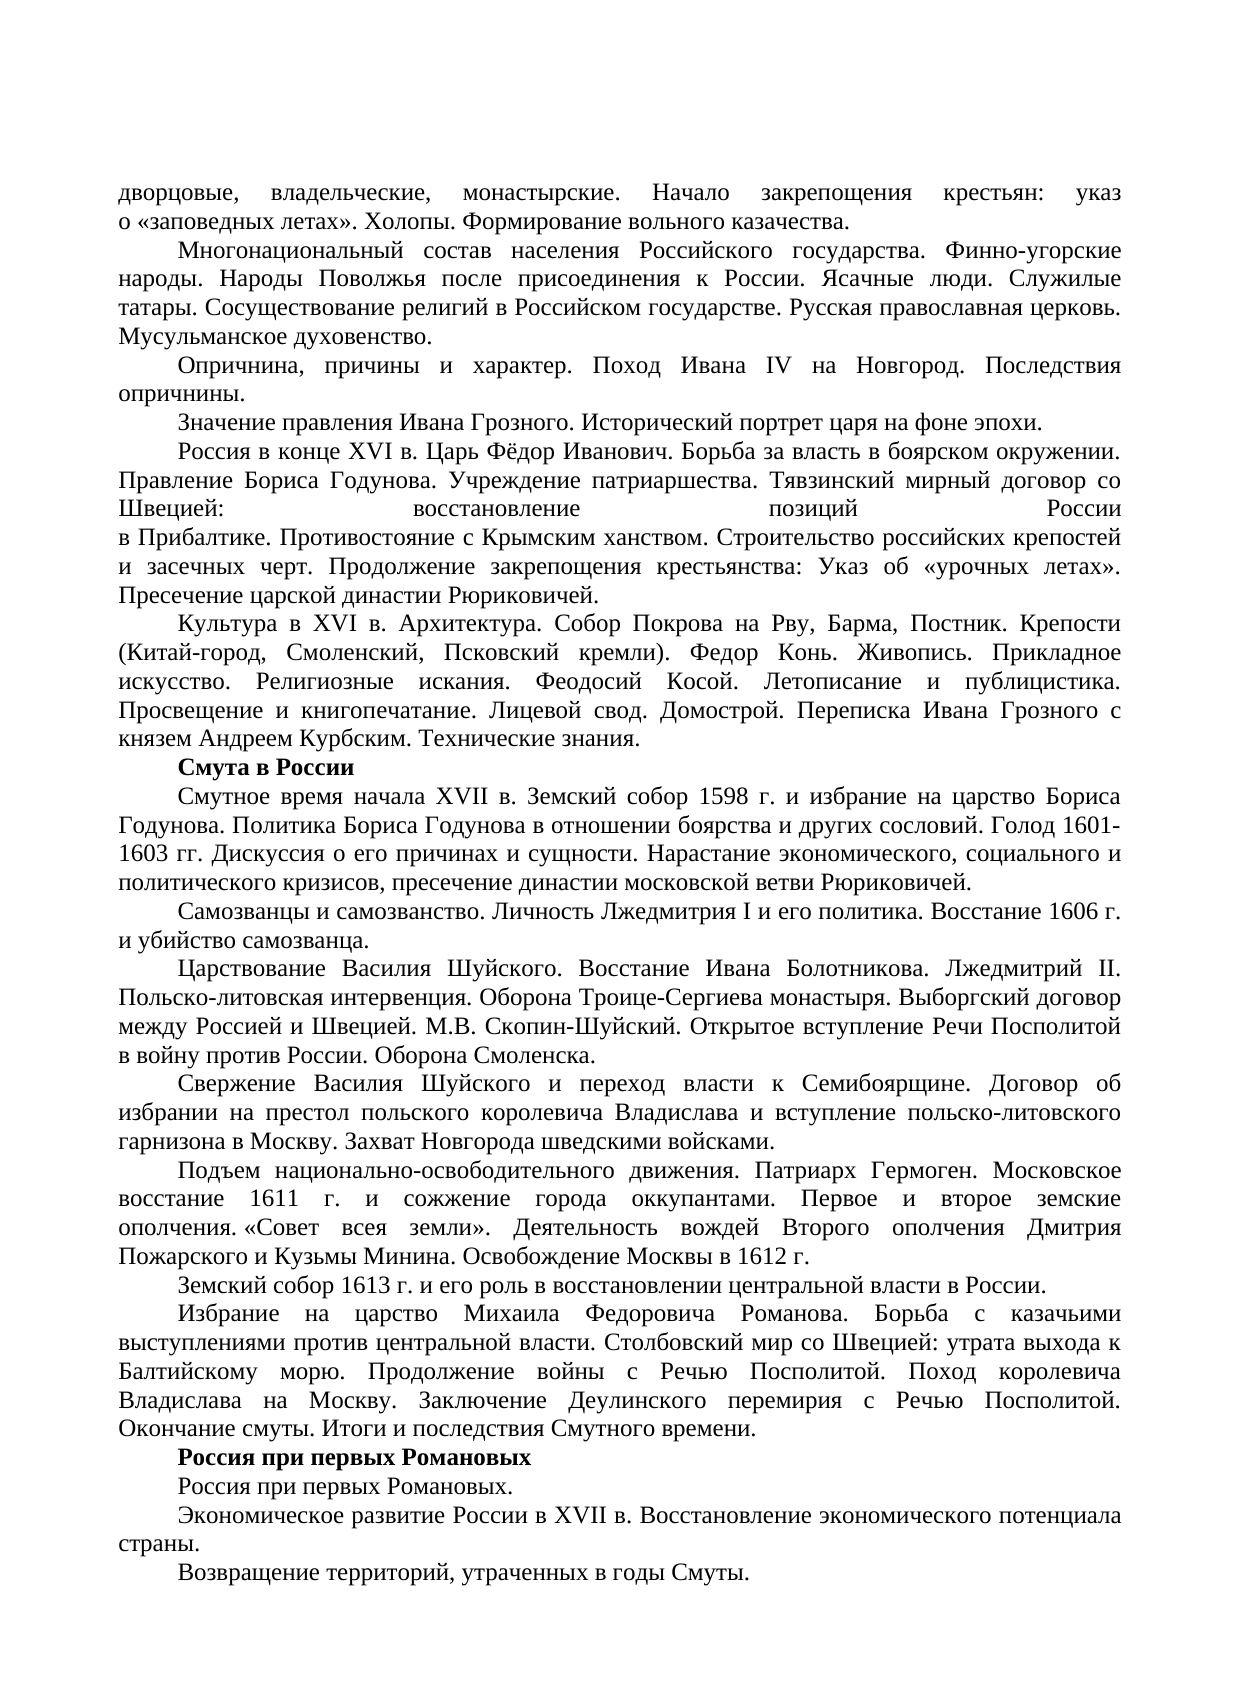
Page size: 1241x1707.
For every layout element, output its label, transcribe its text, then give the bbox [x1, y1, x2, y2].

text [118, 177, 1122, 235]
text Смута в России [118, 752, 1122, 781]
text Возвращение территорий, утраченных в годы Смуты. [118, 1557, 1122, 1586]
text Экономическое развитие России в XVII в. Восстановление экономического потенциала страны. [118, 1500, 1122, 1557]
text Культура в XVI в. Архитектура. Собор Покрова на Рву, Барма, Постник. Крепости (Китай-город, Смоленский, Псковский кремли). Федор Конь. Живопись. Прикладное искусство. Религиозные искания. Феодосий Косой. Летописание и публицистика. Просвещение и книгопечатание. Лицевой свод. Домострой. Переписка Ивана Грозного с князем Андреем Курбским. Технические знания. [118, 608, 1122, 752]
text Самозванцы и самозванство. Личность Лжедмитрия I и его политика. Восстание 1606 г. и убийство самозванца. [118, 896, 1122, 953]
text Опричнина, причины и характер. Поход Ивана IV на Новгород. Последствия опричнины. [118, 350, 1122, 407]
text Земский собор 1613 г. и его роль в восстановлении центральной власти в России. [118, 1270, 1122, 1298]
text Смутное время начала XVII в. Земский собор 1598 г. и избрание на царство Бориса Годунова. Политика Бориса Годунова в отношении боярства и других сословий. Голод 1601-1603 гг. Дискуссия о его причинах и сущности. Нарастание экономического, социального и политического кризисов, пресечение династии московской ветви Рюриковичей. [118, 781, 1122, 896]
text Россия при первых Романовых [118, 1442, 1122, 1471]
text Россия при первых Романовых. [118, 1471, 1122, 1500]
text Россия в конце XVI в. Царь Фёдор Иванович. Борьба за власть в боярском окружении. Правление Бориса Годунова. Учреждение патриаршества. Тявзинский мирный договор со Швецией: восстановление позиций России в Прибалтике. Противостояние с Крымским ханством. Строительство российских крепостей и засечных черт. Продолжение закрепощения крестьянства: Указ об «урочных летах». Пресечение царской династии Рюриковичей. [118, 436, 1122, 608]
text Значение правления Ивана Грозного. Исторический портрет царя на фоне эпохи. [118, 407, 1122, 436]
text Свержение Василия Шуйского и переход власти к Семибоярщине. Договор об избрании на престол польского королевича Владислава и вступление польско-литовского гарнизона в Москву. Захват Новгорода шведскими войсками. [118, 1068, 1122, 1155]
text Многонациональный состав населения Российского государства. Финно-угорские народы. Народы Поволжья после присоединения к России. Ясачные люди. Служилые татары. Сосуществование религий в Российском государстве. Русская православная церковь. Мусульманское духовенство. [118, 235, 1122, 350]
text Царствование Василия Шуйского. Восстание Ивана Болотникова. Лжедмитрий II. Польско-литовская интервенция. Оборона Троице-Сергиева монастыря. Выборгский договор между Россией и Швецией. М.В. Скопин-Шуйский. Открытое вступление Речи Посполитой в войну против России. Оборона Смоленска. [118, 953, 1122, 1068]
text Избрание на царство Михаила Федоровича Романова. Борьба с казачьими выступлениями против центральной власти. Столбовский мир со Швецией: утрата выхода к Балтийскому морю. Продолжение войны с Речью Посполитой. Поход королевича Владислава на Москву. Заключение Деулинского перемирия с Речью Посполитой. Окончание смуты. Итоги и последствия Смутного времени. [118, 1298, 1122, 1442]
text Подъем национально-освободительного движения. Патриарх Гермоген. Московское восстание 1611 г. и сожжение города оккупантами. Первое и второе земские ополчения. «Совет всея земли». Деятельность вождей Второго ополчения Дмитрия Пожарского и Кузьмы Минина. Освобождение Москвы в 1612 г. [118, 1155, 1122, 1270]
